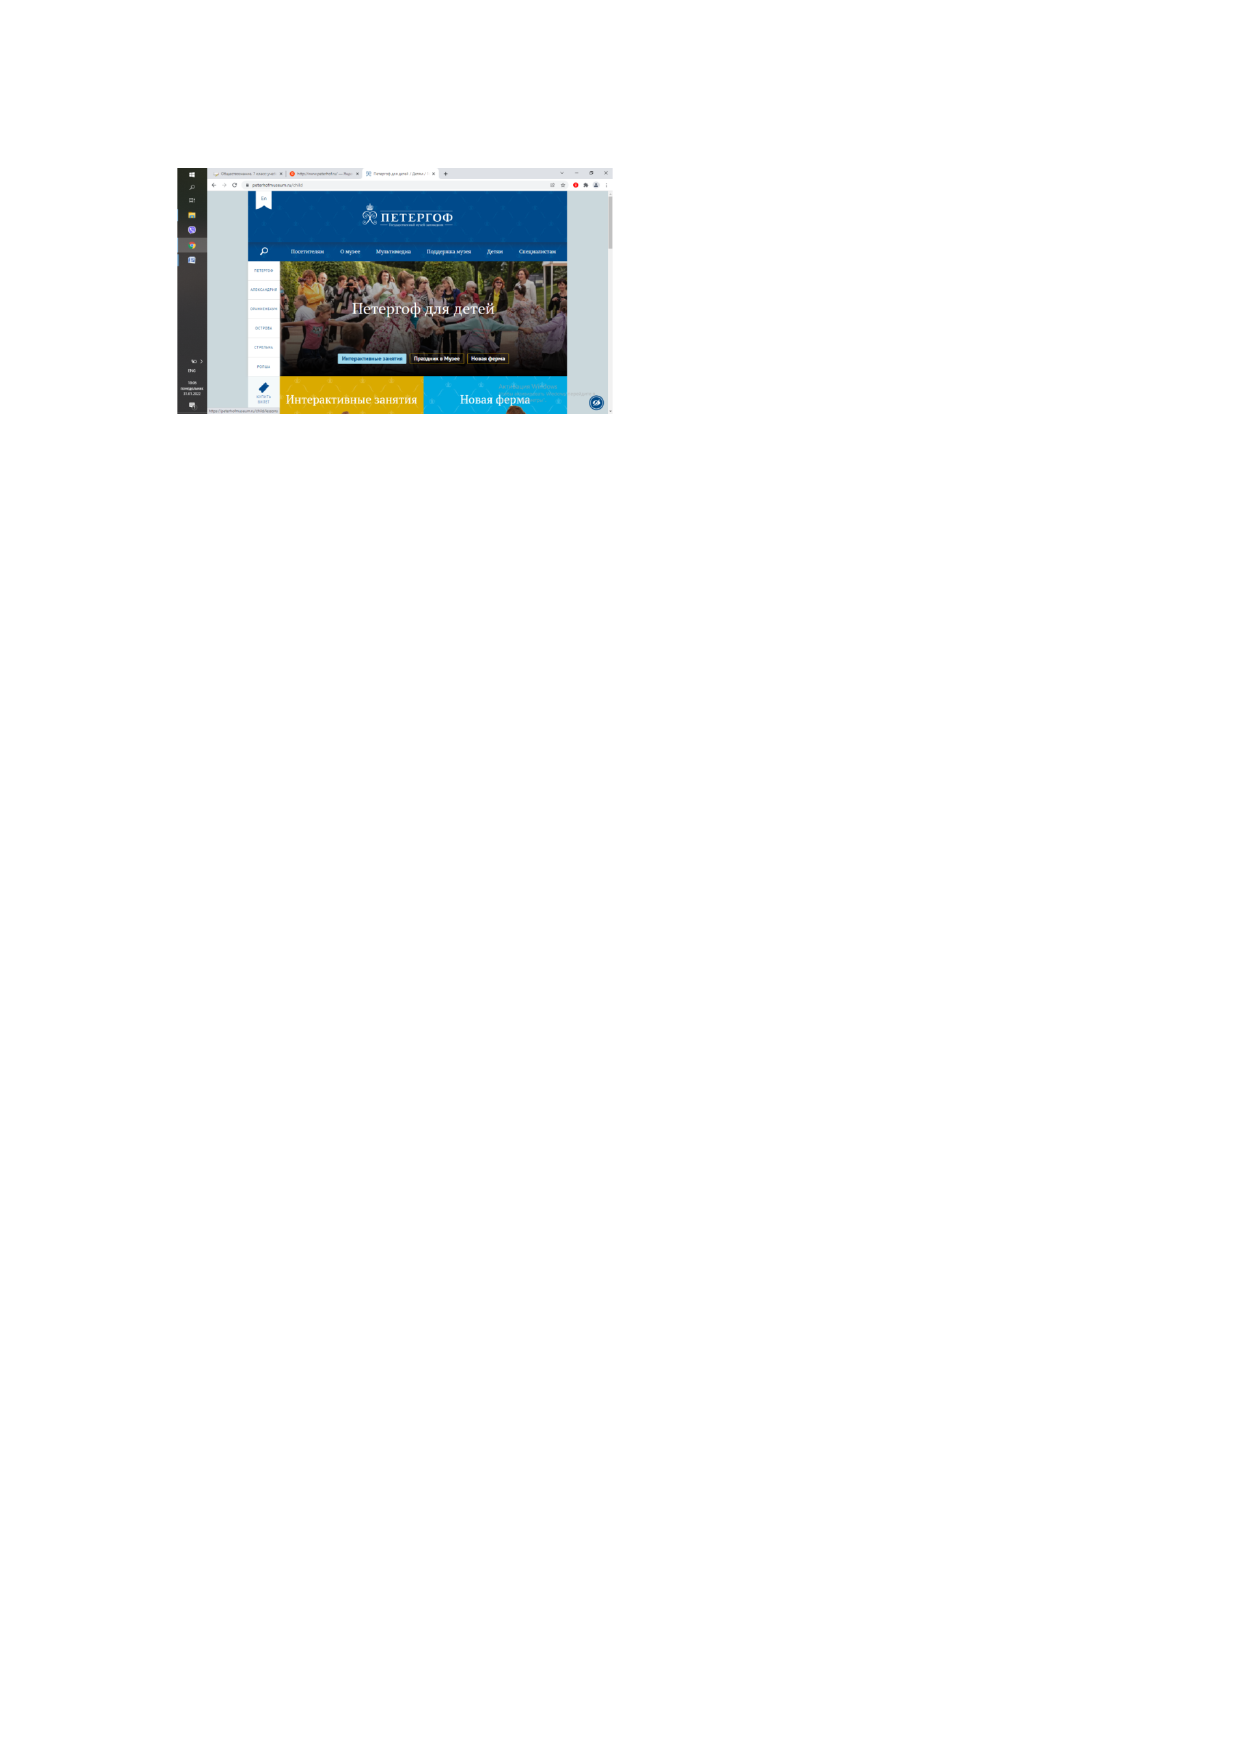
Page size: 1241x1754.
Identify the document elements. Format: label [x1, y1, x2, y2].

picture [507, 406, 525, 414]
picture [518, 398, 531, 403]
picture [177, 168, 613, 414]
picture [497, 398, 515, 403]
picture [473, 398, 482, 403]
